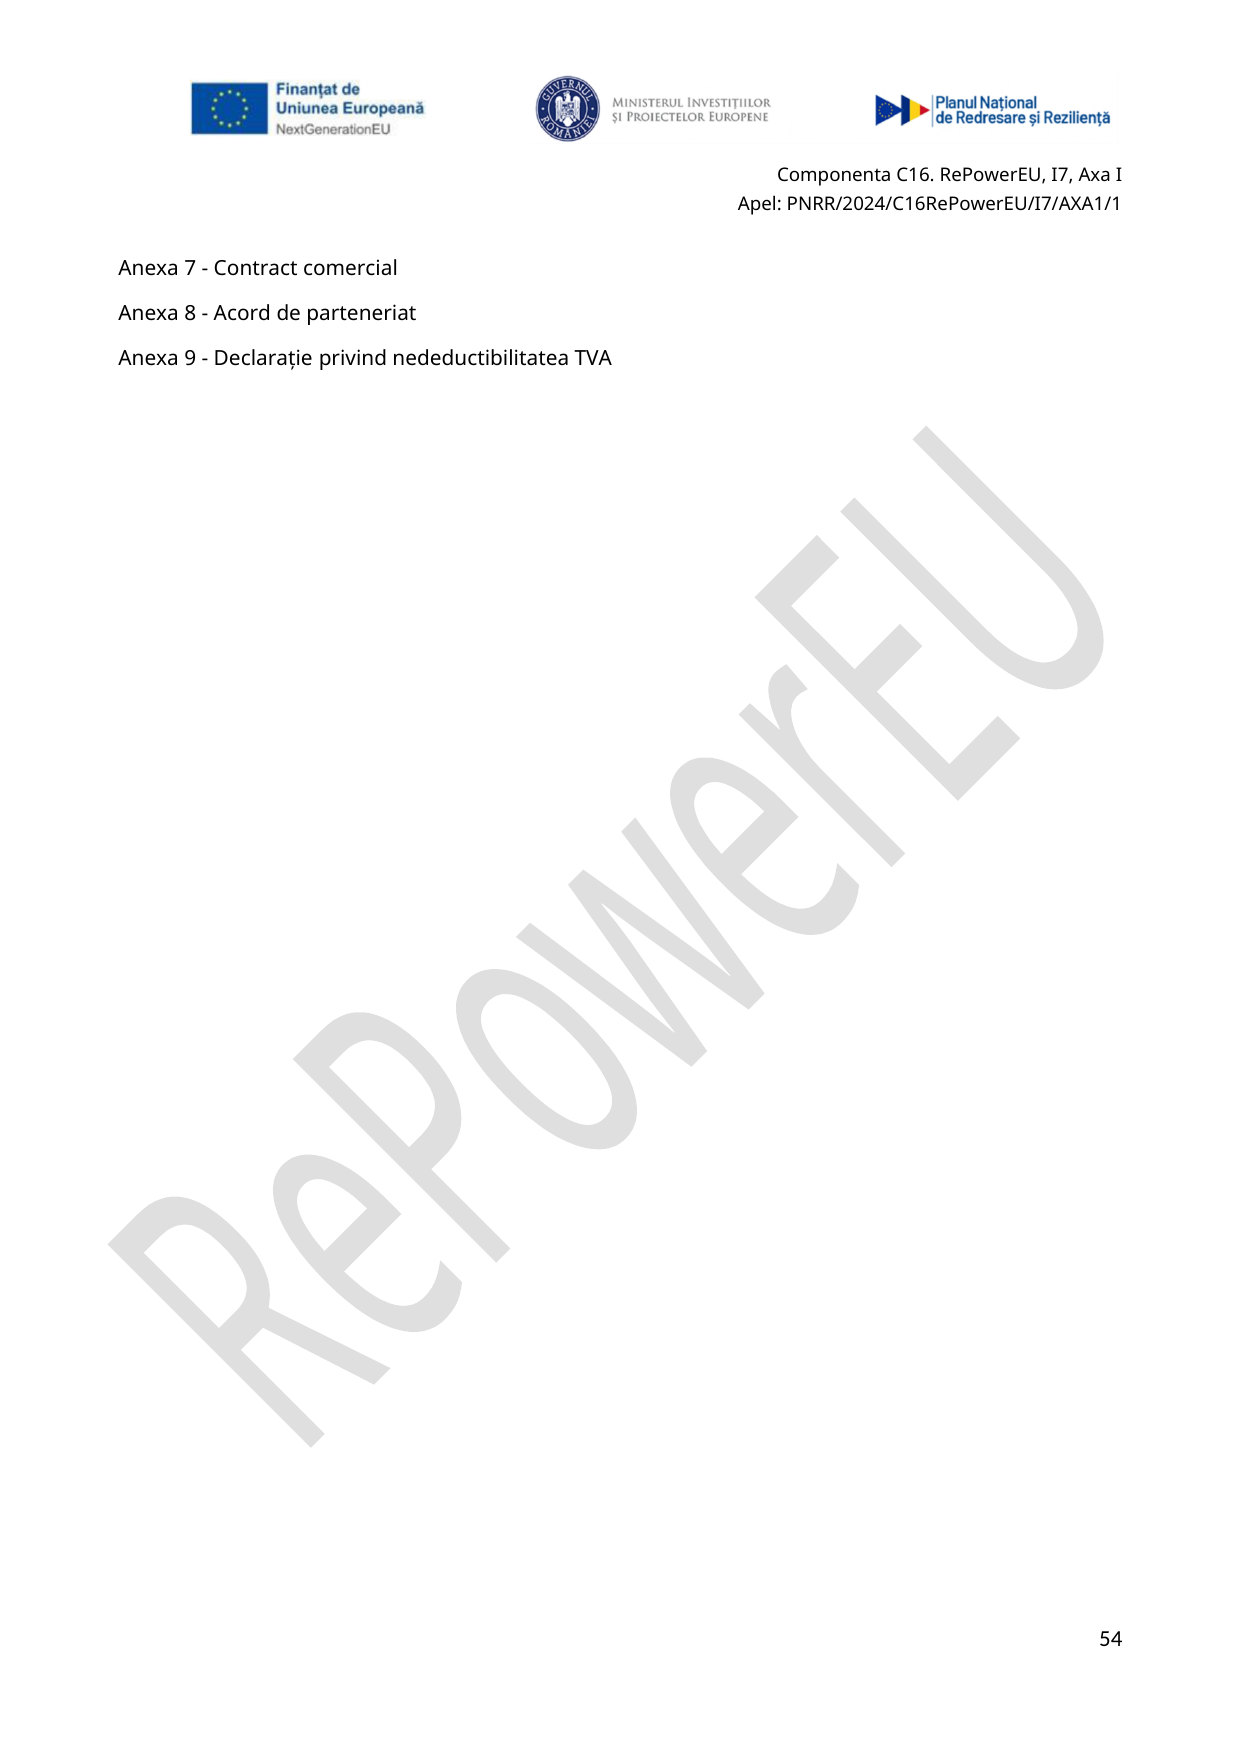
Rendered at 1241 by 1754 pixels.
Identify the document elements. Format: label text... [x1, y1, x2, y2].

text Anexa 8 - Acord de parteneriat [118, 298, 1122, 326]
picture [182, 73, 1123, 157]
text Anexa 7 - Contract comercial [118, 253, 1122, 281]
text Anexa 9 - Declarație privind nedeductibilitatea TVA [118, 343, 1122, 371]
